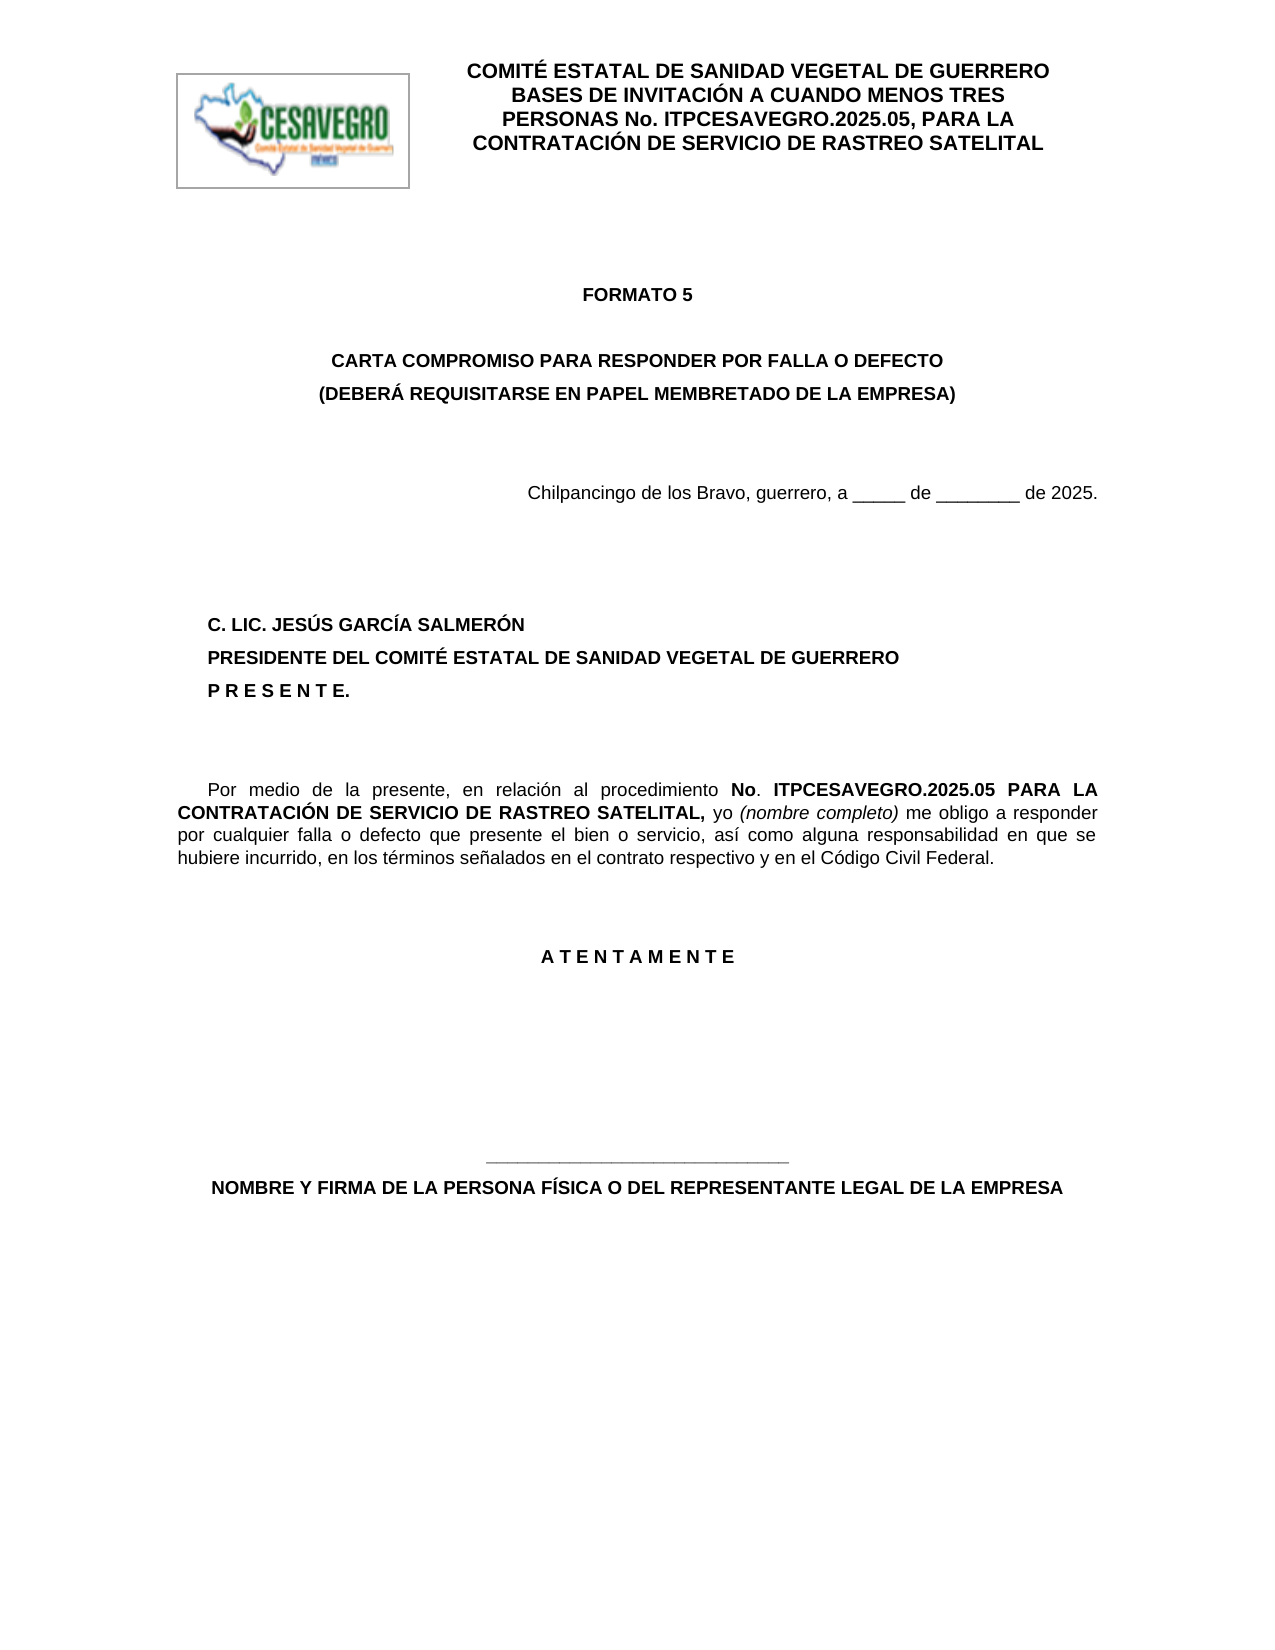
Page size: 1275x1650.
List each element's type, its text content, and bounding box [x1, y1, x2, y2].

text C. LIC. JESÚS GARCÍA SALMERÓN [177, 614, 1098, 636]
text (DEBERÁ REQUISITARSE EN PAPEL MEMBRETADO DE LA EMPRESA) [177, 383, 1098, 405]
text Por medio de la presente, en relación al procedimiento No. ITPCESAVEGRO.2025.05 PARA LA CONTRATACIÓN DE SERVICIO DE RASTREO SATELITAL, yo (nombre completo) me obligo a responder por cualquier falla o defecto que presente el bien o servicio, así como alguna responsabilidad en que se hubiere incurrido, en los términos señalados en el contrato respectivo y en el Código Civil Federal. [177, 779, 1098, 869]
text NOMBRE Y FIRMA DE LA PERSONA FÍSICA O DEL REPRESENTANTE LEGAL DE LA EMPRESA [177, 1177, 1098, 1199]
text Chilpancingo de los Bravo, guerrero, a _____ de ________ de 2025. [177, 482, 1098, 504]
text P R E S E N T E. [177, 680, 1098, 702]
text PRESIDENTE DEL COMITÉ ESTATAL DE SANIDAD VEGETAL DE GUERRERO [177, 647, 1098, 669]
text CARTA COMPROMISO PARA RESPONDER POR FALLA O DEFECTO [177, 349, 1098, 372]
text _____________________________ [177, 1143, 1098, 1166]
text FORMATO 5 [177, 283, 1098, 306]
text A T E N T A M E N T E [177, 945, 1098, 968]
